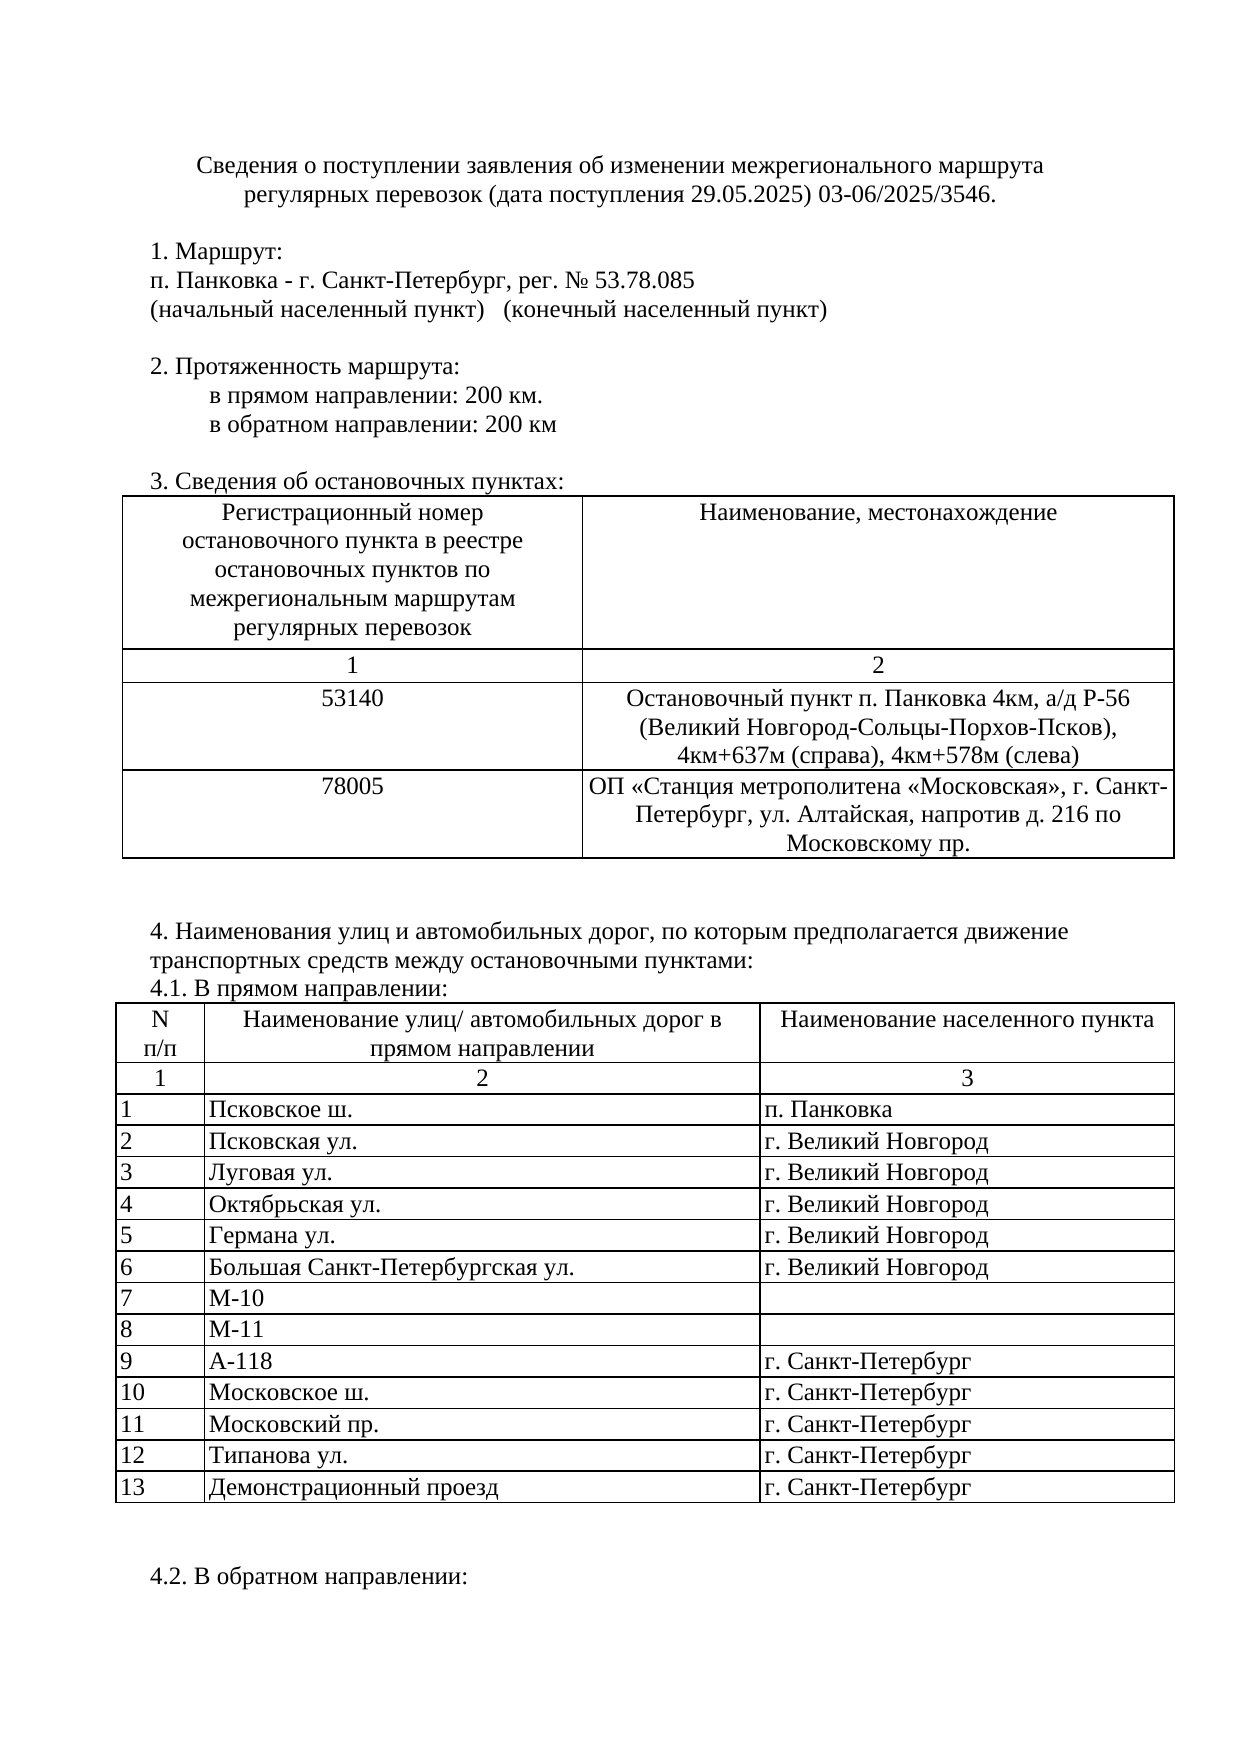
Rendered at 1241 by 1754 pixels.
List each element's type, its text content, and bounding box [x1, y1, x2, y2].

table_cell г. Великий Новгород [761, 1189, 1174, 1219]
table_cell 78005 [123, 771, 582, 857]
table_cell 13 [117, 1472, 204, 1502]
table_cell Луговая ул. [205, 1157, 759, 1187]
table_cell 12 [117, 1441, 204, 1470]
table_cell 6 [117, 1252, 204, 1282]
table_header N п/п [117, 1004, 204, 1061]
table_cell 7 [117, 1283, 204, 1313]
table_cell Октябрьская ул. [205, 1189, 759, 1219]
table_cell [761, 1283, 1174, 1313]
table_cell 1 [117, 1095, 204, 1124]
table_cell 4 [117, 1189, 204, 1219]
text в обратном направлении: 200 км [150, 409, 1090, 437]
text 2. Протяженность маршрута: [150, 351, 1090, 380]
text 1. Маршрут: [150, 236, 1090, 265]
text 4. Наименования улиц и автомобильных дорог, по которым предполагается движение транспортных средств между остановочными пунктами: [150, 916, 1090, 973]
table_cell Псковское ш. [205, 1095, 759, 1124]
table_cell Демонстрационный проезд [205, 1472, 759, 1502]
text (начальный населенный пункт) (конечный населенный пункт) [150, 294, 1090, 322]
table_cell 1 [117, 1063, 204, 1093]
table_cell ОП «Станция метрополитена «Московская», г. Санкт-Петербург, ул. Алтайская, напротив д. 216 по Московскому пр. [583, 771, 1173, 857]
table_cell Остановочный пункт п. Панковка 4км, а/д Р-56 (Великий Новгород-Сольцы-Порхов-Псков), 4км+637м (справа), 4км+578м (слева) [583, 683, 1173, 769]
table_cell 8 [117, 1315, 204, 1344]
text 4.1. В прямом направлении: [150, 973, 1090, 1002]
table_cell 2 [205, 1063, 759, 1093]
table_cell г. Великий Новгород [761, 1252, 1174, 1282]
table_cell Большая Санкт-Петербургская ул. [205, 1252, 759, 1282]
table_cell 1 [123, 650, 582, 681]
table_cell Псковская ул. [205, 1126, 759, 1156]
table_header Регистрационный номер остановочного пункта в реестре остановочных пунктов по межрегиональным маршрутам регулярных перевозок [123, 497, 582, 648]
table_cell 2 [117, 1126, 204, 1156]
text 3. Сведения об остановочных пунктах: [150, 466, 1090, 495]
table_cell г. Санкт-Петербург [761, 1346, 1174, 1376]
table_cell г. Великий Новгород [761, 1126, 1174, 1156]
table_cell г. Великий Новгород [761, 1220, 1174, 1250]
table_header Наименование, местонахождение [583, 497, 1173, 648]
table_cell 53140 [123, 683, 582, 769]
table_cell г. Санкт-Петербург [761, 1441, 1174, 1470]
table_cell М-11 [205, 1315, 759, 1344]
text Сведения о поступлении заявления об изменении межрегионального маршрута регулярных перевозок (дата поступления 29.05.2025) 03-06/2025/3546. [150, 150, 1090, 207]
text в прямом направлении: 200 км. [150, 380, 1090, 409]
table_cell 5 [117, 1220, 204, 1250]
table_cell Типанова ул. [205, 1441, 759, 1470]
table_cell г. Великий Новгород [761, 1157, 1174, 1187]
table_cell Московский пр. [205, 1409, 759, 1439]
table_cell г. Санкт-Петербург [761, 1409, 1174, 1439]
table_cell Московское ш. [205, 1378, 759, 1407]
table_cell [761, 1315, 1174, 1344]
table_cell 9 [117, 1346, 204, 1376]
table_cell г. Санкт-Петербург [761, 1378, 1174, 1407]
table_cell 11 [117, 1409, 204, 1439]
table_header Наименование улиц/ автомобильных дорог в прямом направлении [205, 1004, 759, 1061]
table_cell М-10 [205, 1283, 759, 1313]
table_cell 10 [117, 1378, 204, 1407]
table_cell г. Санкт-Петербург [761, 1472, 1174, 1502]
text п. Панковка - г. Санкт-Петербург, рег. № 53.78.085 [150, 265, 1090, 294]
table_cell 3 [117, 1157, 204, 1187]
table_cell 3 [761, 1063, 1174, 1093]
text 4.2. В обратном направлении: [150, 1561, 1090, 1589]
table_header Наименование населенного пункта [761, 1004, 1174, 1061]
table_cell п. Панковка [761, 1095, 1174, 1124]
table_cell Германа ул. [205, 1220, 759, 1250]
table_cell 2 [583, 650, 1173, 681]
table_cell А-118 [205, 1346, 759, 1376]
